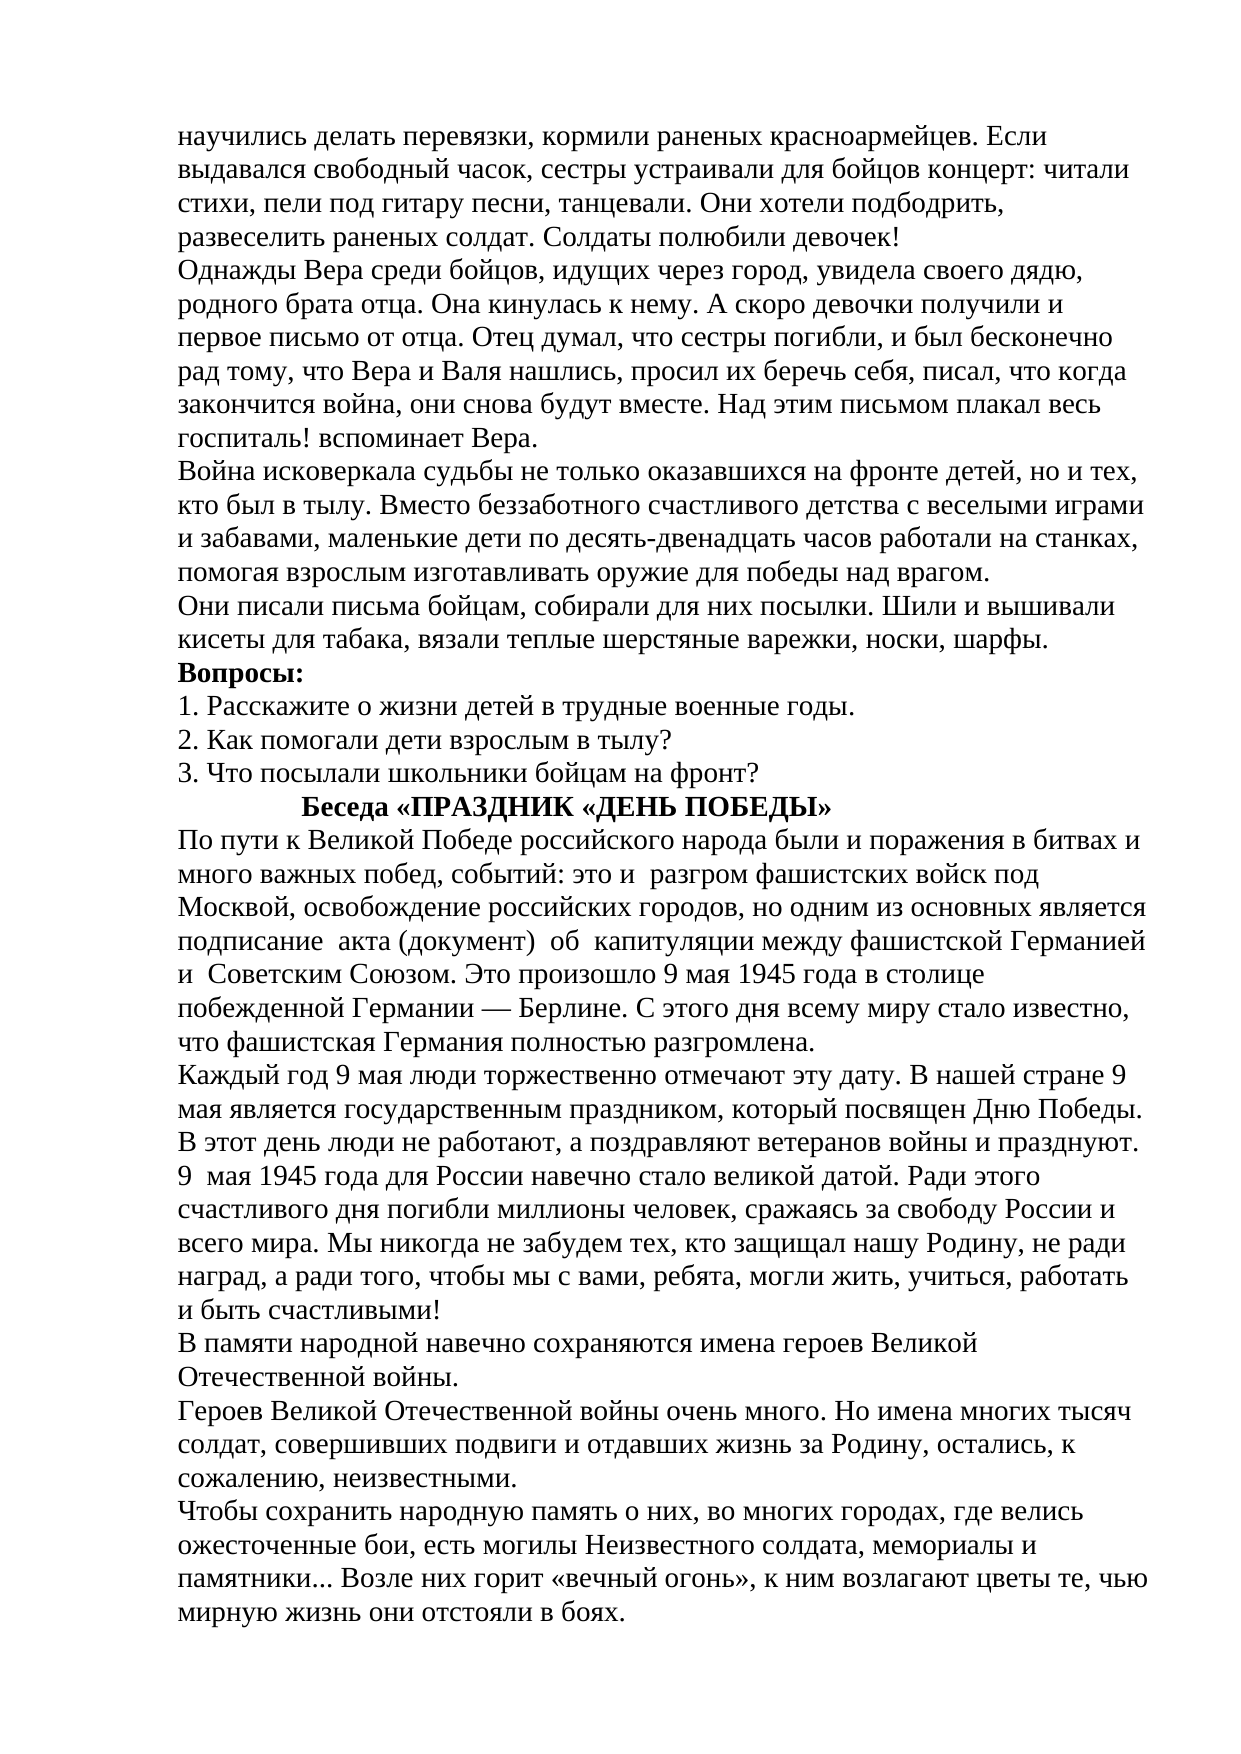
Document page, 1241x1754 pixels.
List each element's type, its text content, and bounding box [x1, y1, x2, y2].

text 9 мая 1945 года для России навечно стало великой датой. Ради этого счастливого дня погибли миллионы человек, сражаясь за свободу России и всего мира. Мы никогда не забудем тех, кто защищал нашу Родину, не ради наград, а ради того, чтобы мы с вами, ребята, могли жить, учиться, работать и быть счастливыми! [177, 1158, 1152, 1326]
text 2. Как помогали дети взрослым в тылу? [177, 722, 1152, 755]
text По пути к Великой Победе российского народа были и поражения в битвах и много важных побед, событий: это и разгром фашистских войск под Москвой, освобождение российских городов, но одним из основных является подписание акта (документ) об капитуляции между фашистской Германией и Советским Союзом. Это произошло 9 мая 1945 года в столице побежденной Германии — Берлине. С этого дня всему миру стало известно, что фашистская Германия полностью разгромлена. [177, 822, 1152, 1057]
text Героев Великой Отечественной войны очень много. Но имена многих тысяч солдат, совершивших подвиги и отдавших жизнь за Родину, остались, к сожалению, неизвестными. [177, 1393, 1152, 1493]
text Беседа «ПРАЗДНИК «ДЕНЬ ПОБЕДЫ» [177, 789, 1152, 822]
text Они писали письма бойцам, собирали для них посылки. Шили и вышивали кисеты для табака, вязали теплые шерстяные варежки, носки, шарфы. [177, 588, 1152, 655]
text 1. Расскажите о жизни детей в трудные военные годы. [177, 688, 1152, 722]
text Каждый год 9 мая люди торжественно отмечают эту дату. В нашей стране 9 мая является государственным праздником, который посвящен Дню Победы. В этот день люди не работают, а поздравляют ветеранов войны и празднуют. [177, 1057, 1152, 1158]
text Война исковеркала судьбы не только оказавшихся на фронте детей, но и тех, кто был в тылу. Вместо беззаботного счастливого детства с веселыми играми и забавами, маленькие дети по десять-двенадцать часов работали на станках, помогая взрослым изготавливать оружие для победы над врагом. [177, 453, 1152, 588]
text Однажды Вера среди бойцов, идущих через город, увидела своего дядю, родного брата отца. Она кинулась к нему. А скоро девочки получили и первое письмо от отца. Отец думал, что сестры погибли, и был бесконечно рад тому, что Вера и Валя нашлись, просил их беречь себя, писал, что когда закончится война, они снова будут вместе. Над этим письмом плакал весь госпиталь! вспоминает Вера. [177, 252, 1152, 453]
text Чтобы сохранить народную память о них, во многих городах, где велись ожесточенные бои, есть могилы Неизвестного солдата, мемориалы и памятники... Возле них горит «вечный огонь», к ним возлагают цветы те, чью мирную жизнь они отстояли в боях. [177, 1493, 1152, 1627]
text 3. Что посылали школьники бойцам на фронт? [177, 755, 1152, 789]
text В памяти народной навечно сохраняются имена героев Великой Отечественной войны. [177, 1326, 1152, 1393]
text Вопросы: [177, 655, 1152, 688]
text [177, 118, 1152, 252]
